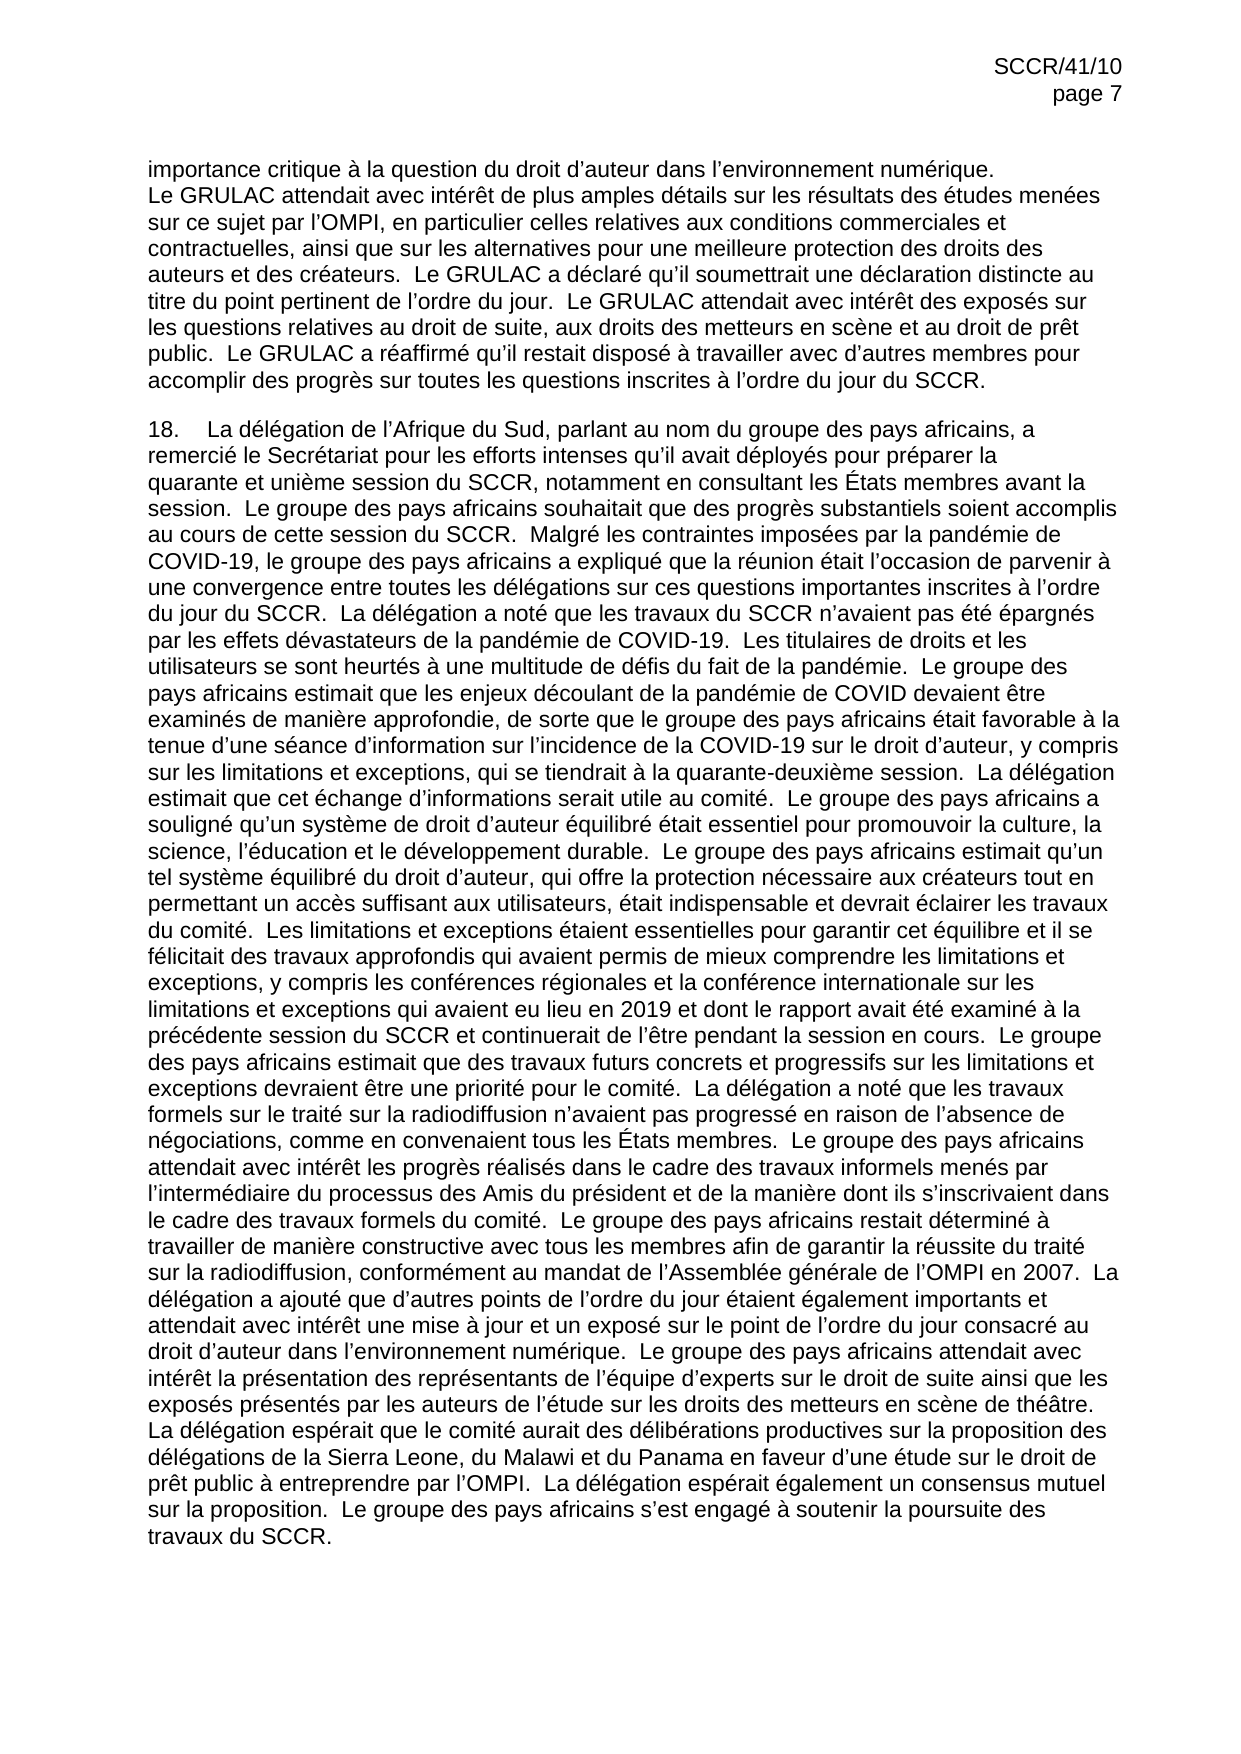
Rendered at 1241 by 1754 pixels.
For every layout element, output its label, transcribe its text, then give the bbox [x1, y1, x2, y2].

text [148, 156, 1122, 393]
text La délégation de l’Afrique du Sud, parlant au nom du groupe des pays africains, a remercié le Secrétariat pour les efforts intenses qu’il avait déployés pour préparer la quarante et unième session du SCCR, notamment en consultant les États membres avant la session. Le groupe des pays africains souhaitait que des progrès substantiels soient accomplis au cours de cette session du SCCR. Malgré les contraintes imposées par la pandémie de COVID-19, le groupe des pays africains a expliqué que la réunion était l’occasion de parvenir à une convergence entre toutes les délégations sur ces questions importantes inscrites à l’ordre du jour du SCCR. La délégation a noté que les travaux du SCCR n’avaient pas été épargnés par les effets dévastateurs de la pandémie de COVID-19. Les titulaires de droits et les utilisateurs se sont heurtés à une multitude de défis du fait de la pandémie. Le groupe des pays africains estimait que les enjeux découlant de la pandémie de COVID devaient être examinés de manière approfondie, de sorte que le groupe des pays africains était favorable à la tenue d’une séance d’information sur l’incidence de la COVID-19 sur le droit d’auteur, y compris sur les limitations et exceptions, qui se tiendrait à la quarante-deuxième session. La délégation estimait que cet échange d’informations serait utile au comité. Le groupe des pays africains a souligné qu’un système de droit d’auteur équilibré était essentiel pour promouvoir la culture, la science, l’éducation et le développement durable. Le groupe des pays africains estimait qu’un tel système équilibré du droit d’auteur, qui offre la protection nécessaire aux créateurs tout en permettant un accès suffisant aux utilisateurs, était indispensable et devrait éclairer les travaux du comité. Les limitations et exceptions étaient essentielles pour garantir cet équilibre et il se félicitait des travaux approfondis qui avaient permis de mieux comprendre les limitations et exceptions, y compris les conférences régionales et la conférence internationale sur les limitations et exceptions qui avaient eu lieu en 2019 et dont le rapport avait été examiné à la précédente session du SCCR et continuerait de l’être pendant la session en cours. Le groupe des pays africains estimait que des travaux futurs concrets et progressifs sur les limitations et exceptions devraient être une priorité pour le comité. La délégation a noté que les travaux formels sur le traité sur la radiodiffusion n’avaient pas progressé en raison de l’absence de négociations, comme en convenaient tous les États membres. Le groupe des pays africains attendait avec intérêt les progrès réalisés dans le cadre des travaux informels menés par l’intermédiaire du processus des Amis du président et de la manière dont ils s’inscrivaient dans le cadre des travaux formels du comité. Le groupe des pays africains restait déterminé à travailler de manière constructive avec tous les membres afin de garantir la réussite du traité sur la radiodiffusion, conformément au mandat de l’Assemblée générale de l’OMPI en 2007. La délégation a ajouté que d’autres points de l’ordre du jour étaient également importants et attendait avec intérêt une mise à jour et un exposé sur le point de l’ordre du jour consacré au droit d’auteur dans l’environnement numérique. Le groupe des pays africains attendait avec intérêt la présentation des représentants de l’équipe d’experts sur le droit de suite ainsi que les exposés présentés par les auteurs de l’étude sur les droits des metteurs en scène de théâtre. La délégation espérait que le comité aurait des délibérations productives sur la proposition des délégations de la Sierra Leone, du Malawi et du Panama en faveur d’une étude sur le droit de prêt public à entreprendre par l’OMPI. La délégation espérait également un consensus mutuel sur la proposition. Le groupe des pays africains s’est engagé à soutenir la poursuite des travaux du SCCR. [148, 416, 1122, 1549]
